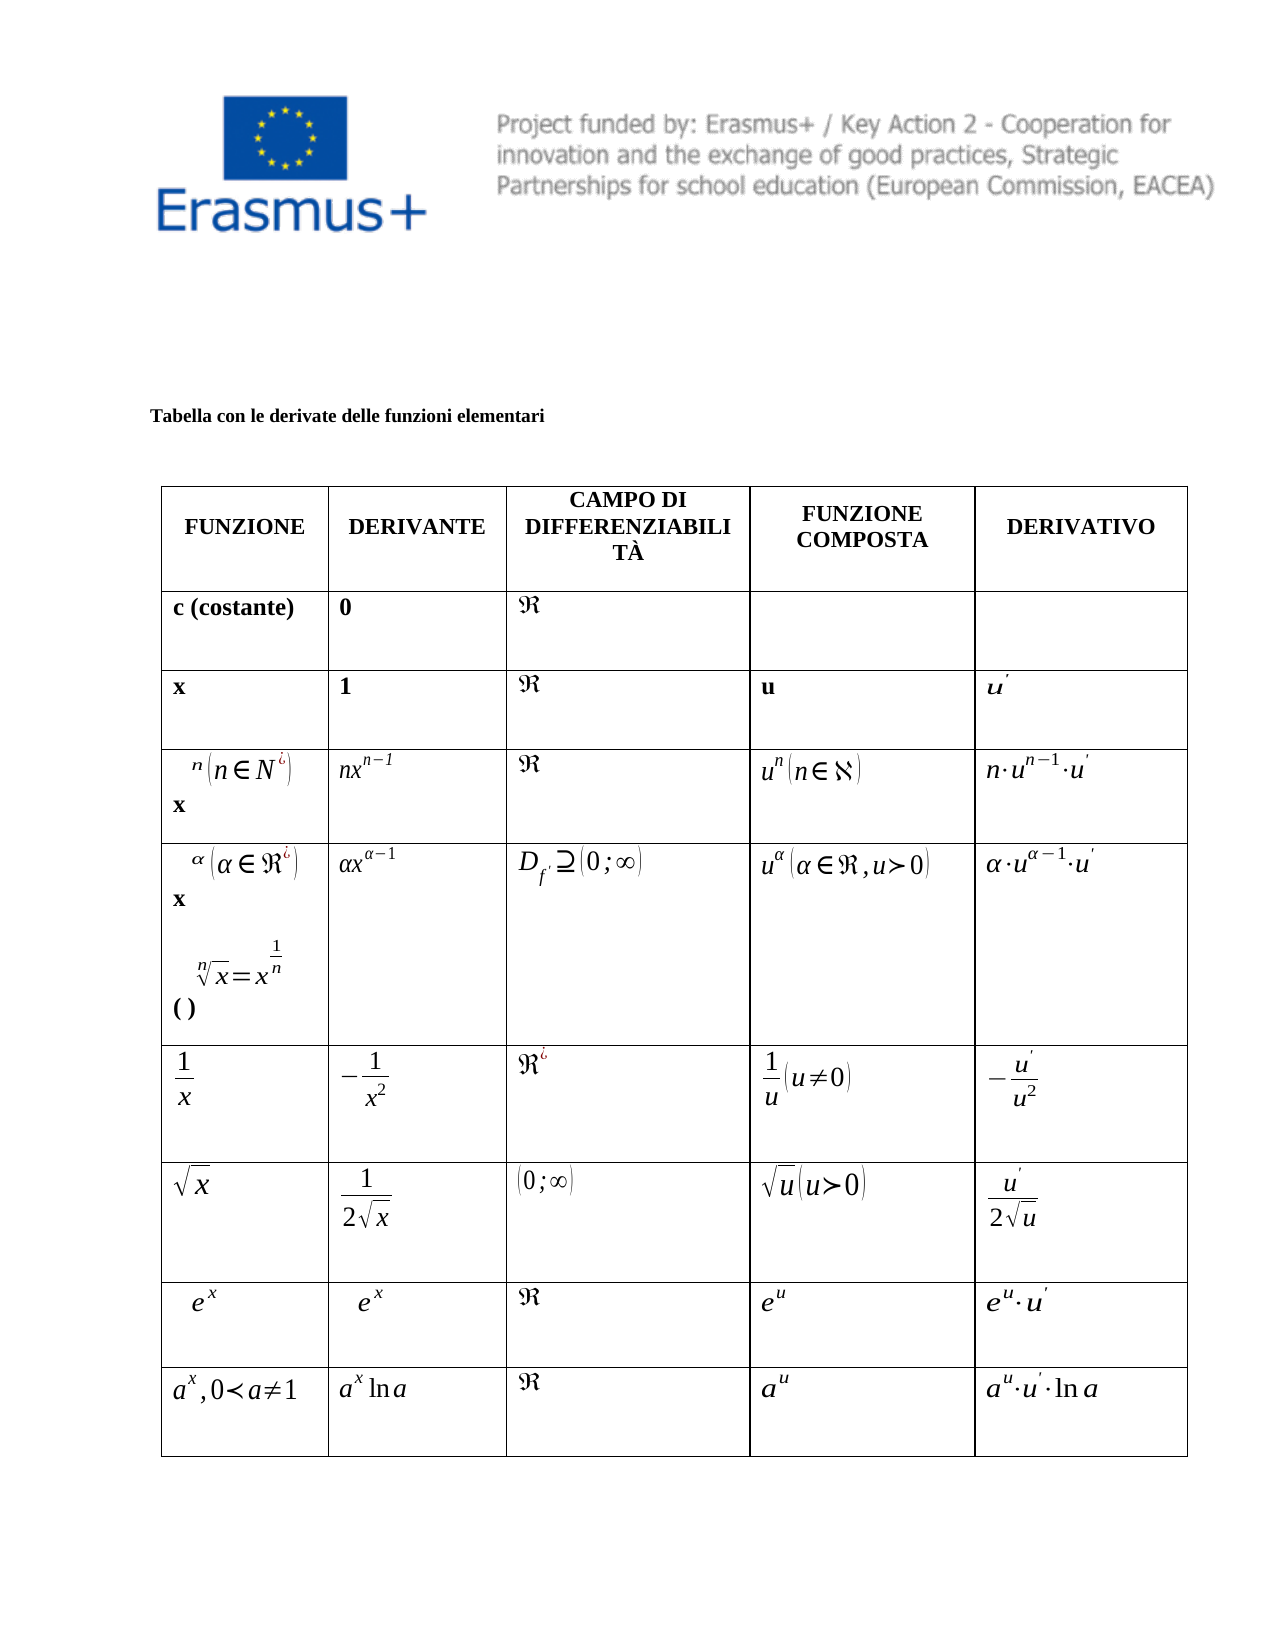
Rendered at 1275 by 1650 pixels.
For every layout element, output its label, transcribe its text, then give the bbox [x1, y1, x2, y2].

table_cell [976, 1368, 1187, 1456]
table_header FUNZIONE [162, 487, 328, 591]
table_cell 1 [329, 671, 506, 749]
table_cell [751, 1283, 974, 1367]
table_cell c (costante) [162, 592, 328, 670]
table_cell [976, 1163, 1187, 1282]
table_cell [751, 1046, 974, 1162]
table_cell [329, 1046, 506, 1162]
table_cell [507, 844, 749, 1045]
picture [487, 101, 1221, 205]
table_cell [751, 1163, 974, 1282]
table_cell [976, 592, 1187, 670]
table_cell [162, 1283, 328, 1367]
table_cell u [751, 671, 974, 749]
table_cell [329, 1368, 506, 1456]
table_cell [162, 1163, 328, 1282]
table_cell [976, 1046, 1187, 1162]
subtitle Tabella con le derivate delle funzioni elementari [150, 388, 1125, 426]
table_cell [507, 1283, 749, 1367]
table_cell 0 [329, 592, 506, 670]
table_cell [329, 844, 506, 1045]
table_cell [507, 592, 749, 670]
table_cell [507, 750, 749, 843]
table_cell x [162, 671, 328, 749]
table_cell [162, 1046, 328, 1162]
table_cell [507, 671, 749, 749]
table_cell [976, 844, 1187, 1045]
table_cell [507, 1163, 749, 1282]
table_header DERIVANTE [329, 487, 506, 591]
table_header CAMPO DI DIFFERENZIABILITÀ [507, 487, 749, 591]
table_cell [507, 1368, 749, 1456]
table_header DERIVATIVO [976, 487, 1187, 591]
table_cell [751, 844, 974, 1045]
table_cell [976, 1283, 1187, 1367]
table_cell [976, 750, 1187, 843]
table_cell [976, 671, 1187, 749]
table_cell [329, 750, 506, 843]
table_cell [329, 1283, 506, 1367]
table_cell [751, 750, 974, 843]
table_cell x [162, 750, 328, 843]
table_cell x ( ) [162, 844, 328, 1045]
table_cell [751, 1368, 974, 1456]
table_cell [507, 1046, 749, 1162]
picture [149, 73, 431, 235]
table_header FUNZIONE COMPOSTA [751, 487, 974, 591]
table_cell [162, 1368, 328, 1456]
table_cell [751, 592, 974, 670]
table_cell [329, 1163, 506, 1282]
